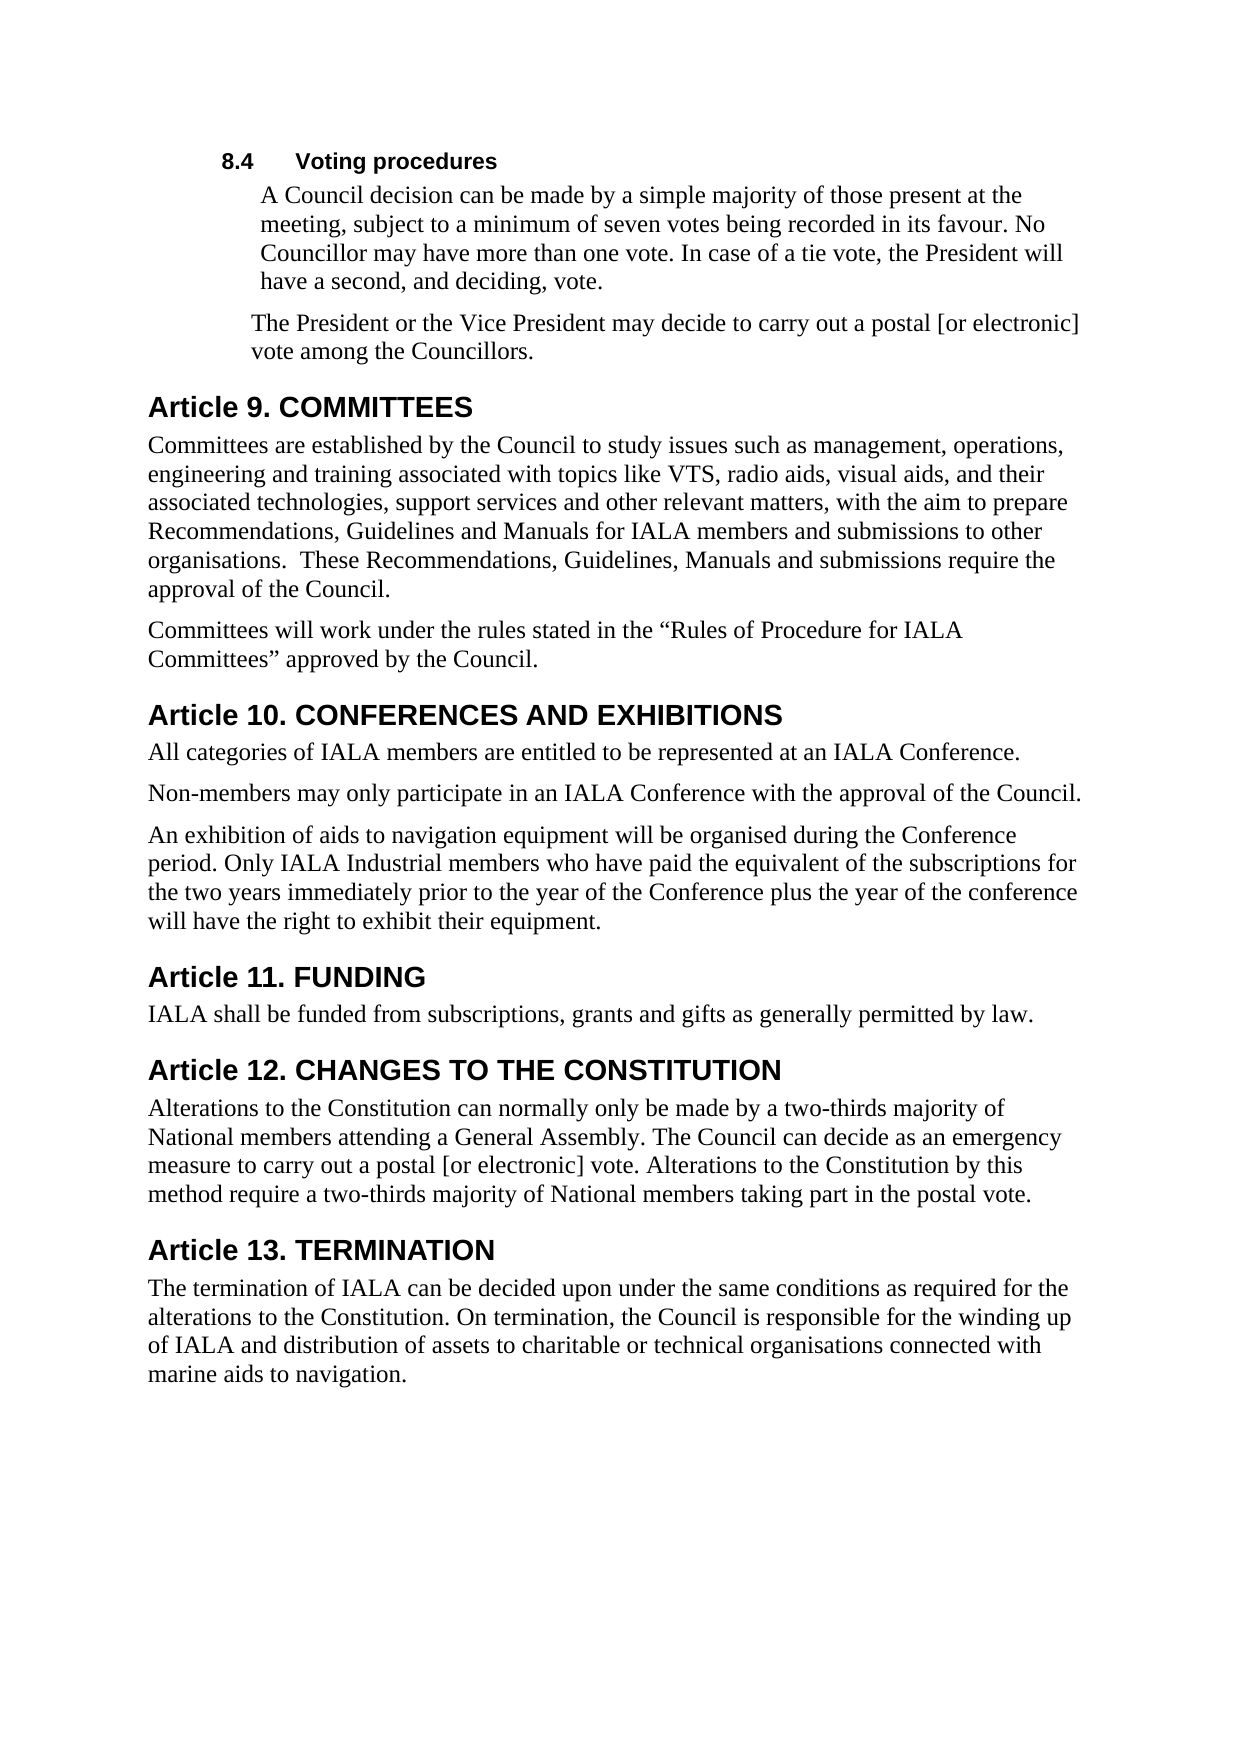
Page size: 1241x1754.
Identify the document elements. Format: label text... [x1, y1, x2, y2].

text A Council decision can be made by a simple majority of those present at the meeting, subject to a minimum of seven votes being recorded in its favour. No Councillor may have more than one vote. In case of a tie vote, the President will have a second, and deciding, vote. [260, 180, 1093, 295]
text Alterations to the Constitution can normally only be made by a two-thirds majority of National members attending a General Assembly. The Council can decide as an emergency measure to carry out a postal [or electronic] vote. Alterations to the Constitution by this method require a two-thirds majority of National members taking part in the postal vote. [148, 1093, 1093, 1208]
subtitle Article 12. CHANGES TO THE CONSTITUTION [148, 1053, 1093, 1087]
subtitle Article 13. TERMINATION [148, 1233, 1093, 1267]
text IALA shall be funded from subscriptions, grants and gifts as generally permitted by law. [148, 999, 1093, 1028]
subtitle Article 10. CONFERENCES AND EXHIBITIONS [148, 697, 1093, 731]
text Non-members may only participate in an IALA Conference with the approval of the Council. [148, 778, 1093, 807]
text An exhibition of aids to navigation equipment will be organised during the Conference period. Only IALA Industrial members who have paid the equivalent of the subscriptions for the two years immediately prior to the year of the Conference plus the year of the conference will have the right to exhibit their equipment. [148, 820, 1093, 935]
text All categories of IALA members are entitled to be represented at an IALA Conference. [148, 737, 1093, 766]
text The President or the Vice President may decide to carry out a postal [or electronic] vote among the Councillors. [251, 308, 1093, 365]
subtitle 8.4 Voting procedures [148, 148, 1093, 174]
subtitle Article 9. COMMITTEES [148, 390, 1093, 424]
text The termination of IALA can be decided upon under the same conditions as required for the alterations to the Constitution. On termination, the Council is responsible for the winding up of IALA and distribution of assets to charitable or technical organisations connected with marine aids to navigation. [148, 1273, 1093, 1388]
subtitle Article 11. FUNDING [148, 960, 1093, 993]
text Committees are established by the Council to study issues such as management, operations, engineering and training associated with topics like VTS, radio aids, visual aids, and their associated technologies, support services and other relevant matters, with the aim to prepare Recommendations, Guidelines and Manuals for IALA members and submissions to other organisations. These Recommendations, Guidelines, Manuals and submissions require the approval of the Council. [148, 430, 1093, 602]
text Committees will work under the rules stated in the “Rules of Procedure for IALA Committees” approved by the Council. [148, 615, 1093, 672]
